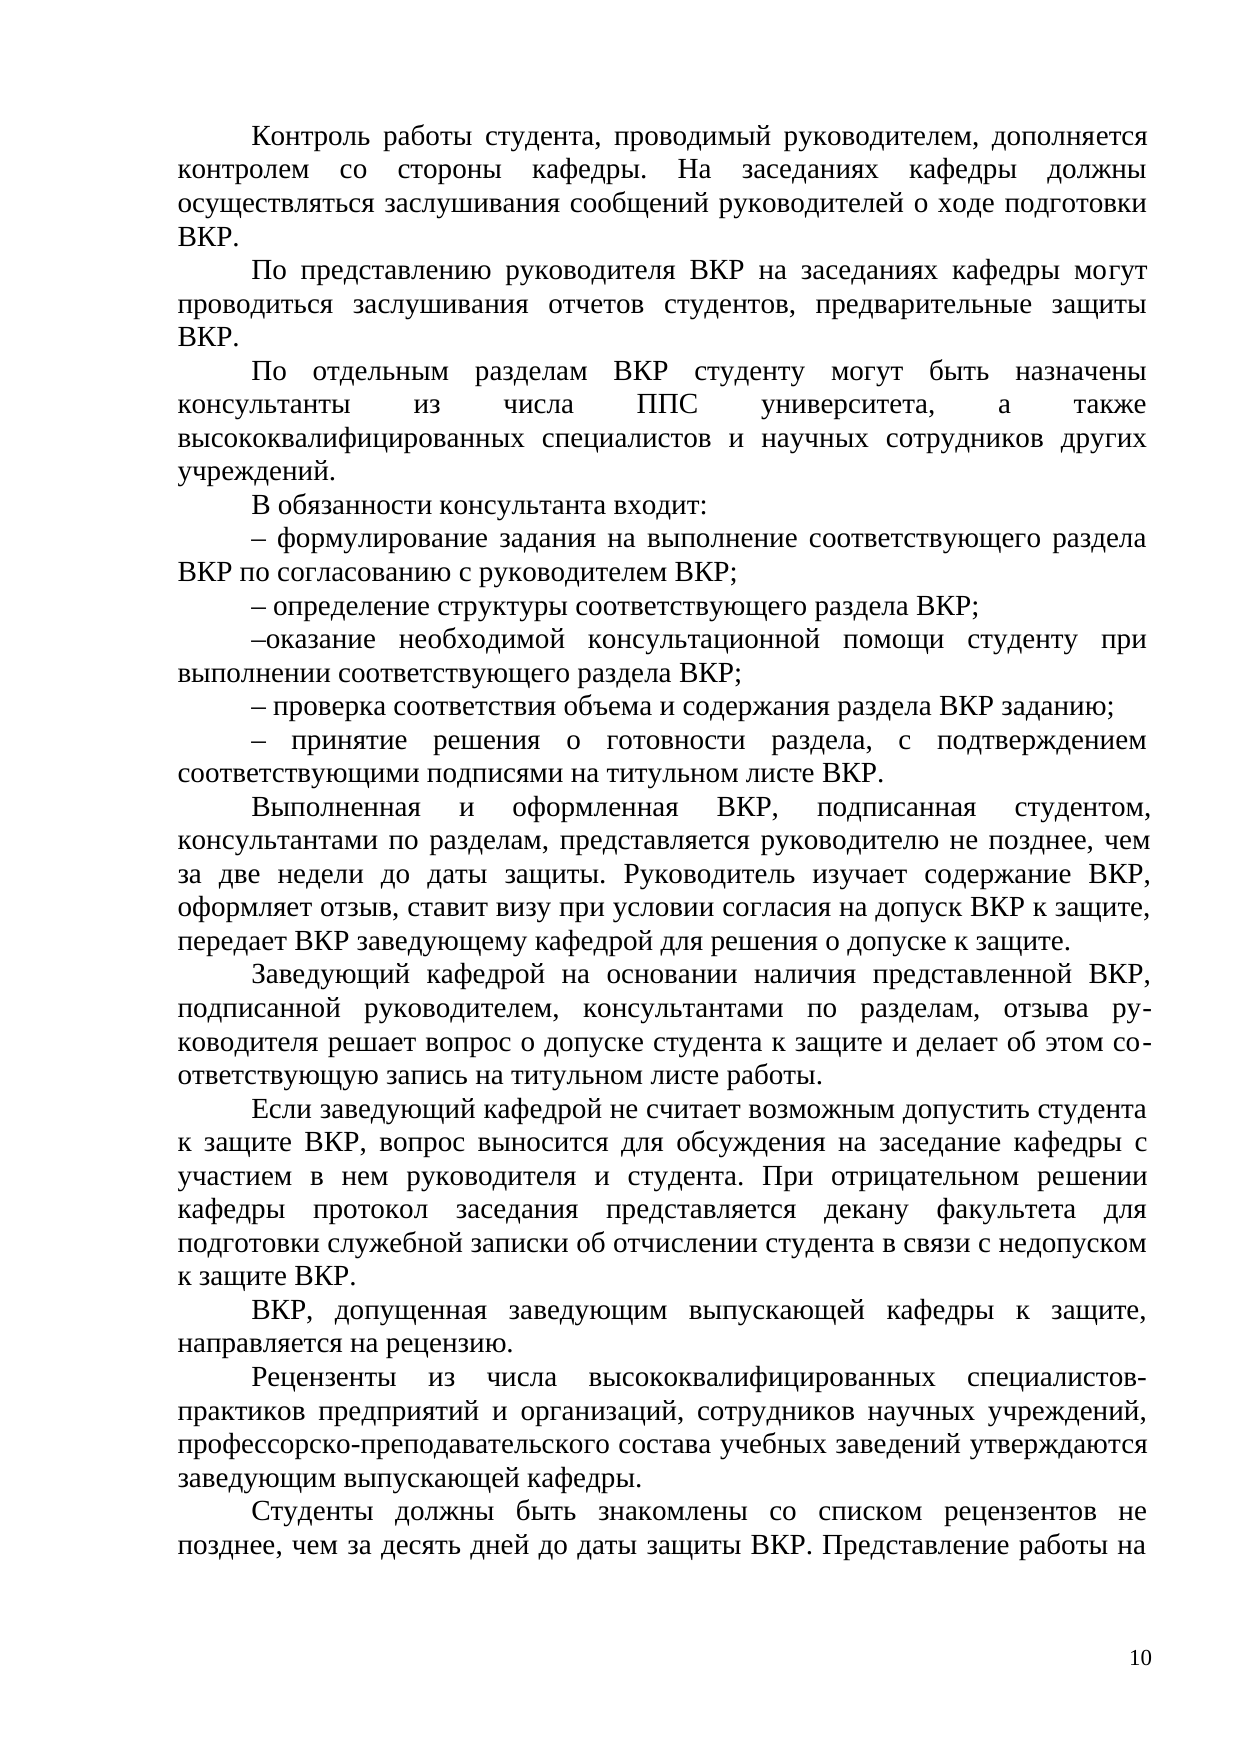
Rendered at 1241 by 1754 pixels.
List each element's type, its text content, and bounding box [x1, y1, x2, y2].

text –оказание необходимой консультационной помощи студенту при выполнении соответствующего раздела ВКР; [177, 621, 1147, 688]
text – проверка соответствия объема и содержания раздела ВКР заданию; [177, 688, 1152, 722]
text – формулирование задания на выполнение соответствующего раздела ВКР по согласованию с руководителем ВКР; [177, 521, 1147, 588]
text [177, 1493, 1147, 1560]
text – принятие решения о готовности раздела, с подтверждением соответствующими подписями на титульном листе ВКР. [177, 722, 1147, 789]
text – определение структуры соответствующего раздела ВКР; [177, 588, 1152, 621]
text ВКР, допущенная заведующим выпускающей кафедры к защите, направляется на рецензию. [177, 1292, 1147, 1359]
text Если заведующий кафедрой не считает возможным допустить студента к защите ВКР, вопрос выносится для обсуждения на заседание кафедры с участием в нем руководителя и студента. При отрицательном решении кафедры протокол заседания представляется декану факультета для подготовки служебной записки об отчислении студента в связи с недопуском к защите ВКР. [177, 1091, 1147, 1292]
text По представлению руководителя ВКР на заседаниях кафедры могут проводиться заслушивания отчетов студентов, предварительные защиты ВКР. [177, 252, 1147, 353]
text Контроль работы студента, проводимый руководителем, дополняется контролем со стороны кафедры. На заседаниях кафедры должны осуществляться заслушивания сообщений руководителей о ходе подготовки ВКР. [177, 118, 1147, 252]
text Рецензенты из числа высококвалифицированных специалистов- практиков предприятий и организаций, сотрудников научных учреждений, профессорско-преподавательского состава учебных заведений утверждаются заведующим выпускающей кафедры. [177, 1359, 1147, 1493]
text Заведующий кафедрой на основании наличия представленной ВКР, подписанной руководителем, консультантами по разделам, отзыва руководителя решает вопрос о допуске студента к защите и делает об этом соответствующую запись на титульном листе работы. [177, 957, 1152, 1091]
text По отдельным разделам ВКР студенту могут быть назначены консультанты из числа ППС университета, а также высококвалифицированных специалистов и научных сотрудников других учреждений. [177, 353, 1147, 487]
text В обязанности консультанта входит: [251, 487, 1152, 521]
text Выполненная и оформленная ВКР, подписанная студентом, консультантами по разделам, представляется руководителю не позднее, чем за две недели до даты защиты. Руководитель изучает содержание ВКР, оформляет отзыв, ставит визу при условии согласия на допуск ВКР к защите, передает ВКР заведующему кафедрой для решения о допуске к защите. [177, 789, 1152, 957]
